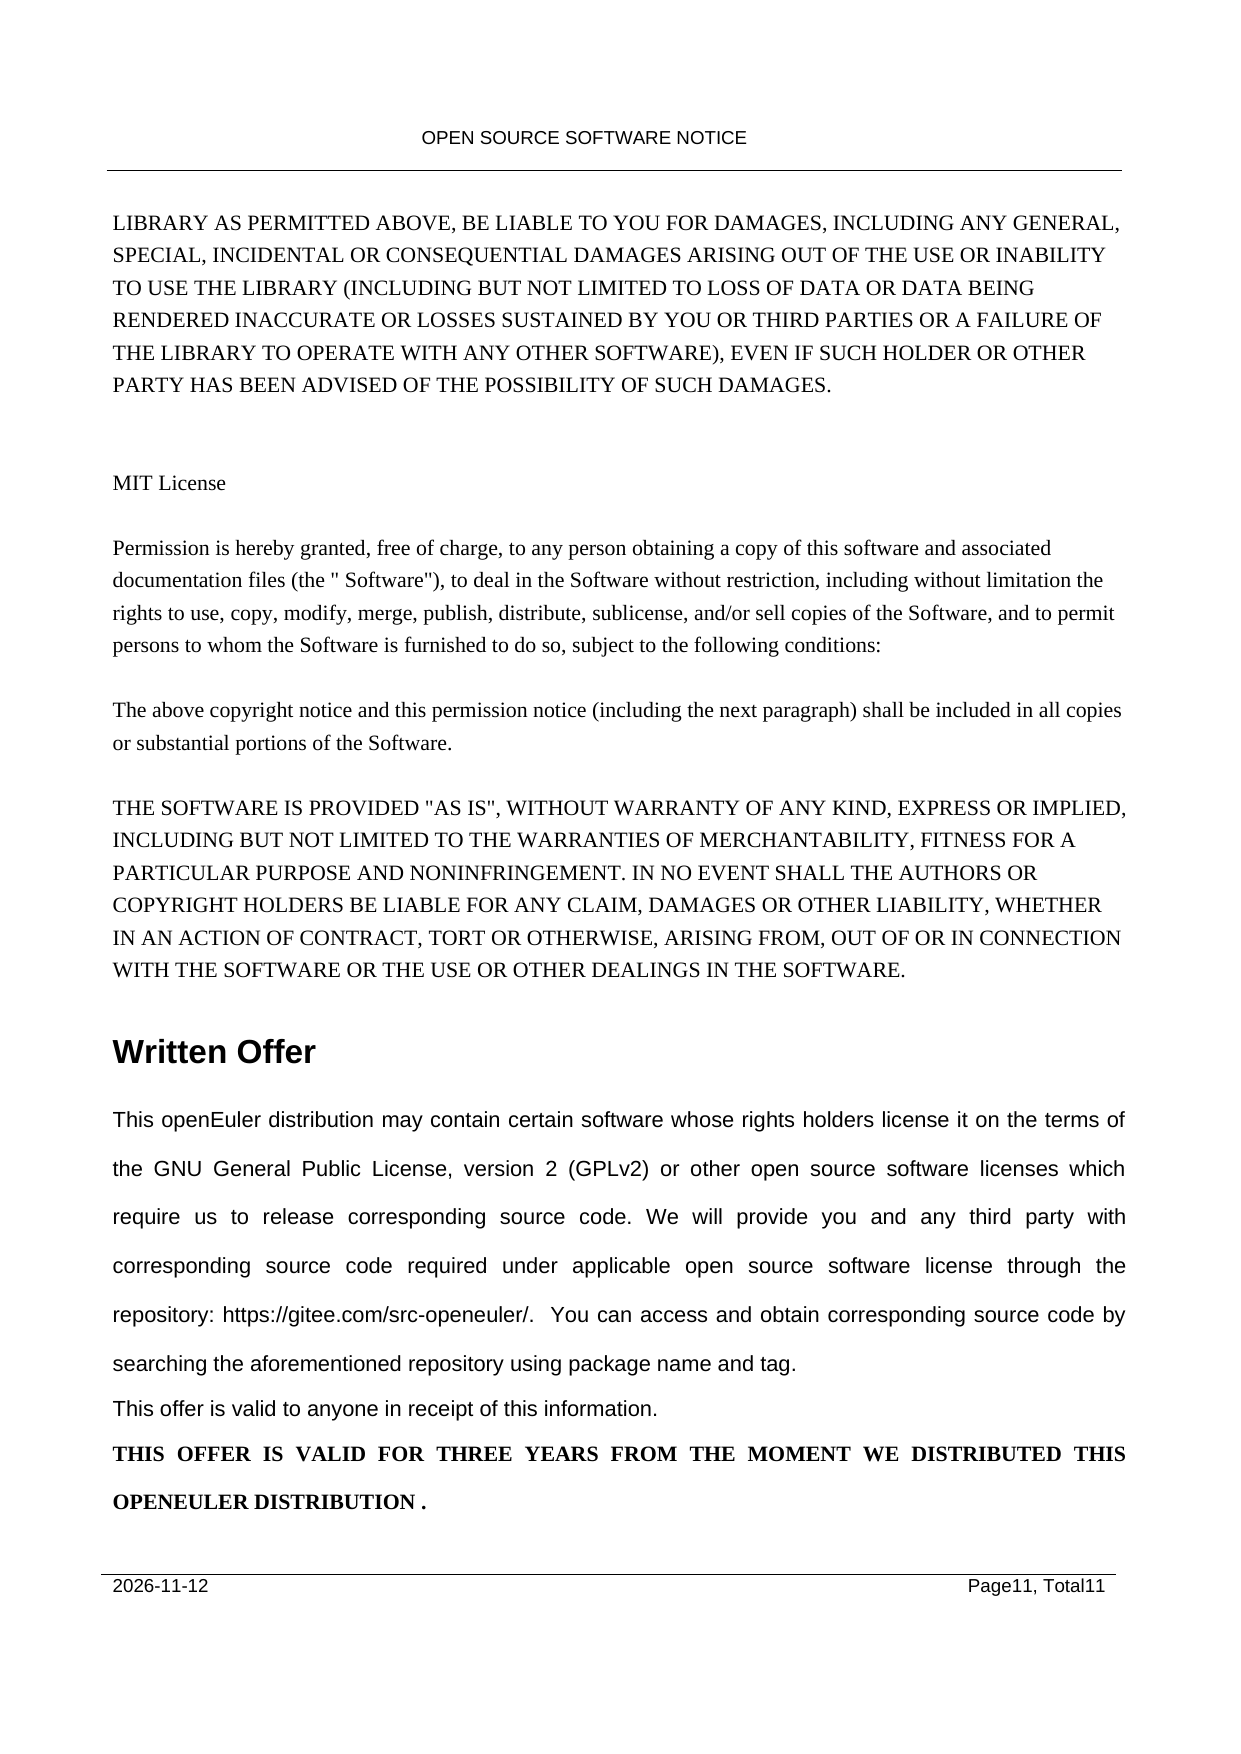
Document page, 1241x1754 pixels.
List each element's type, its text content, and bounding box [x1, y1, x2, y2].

text THIS OFFER IS VALID FOR THREE YEARS FROM THE MOMENT WE DISTRIBUTED THIS OPENEULER DISTRIBUTION . [112, 1437, 1128, 1518]
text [112, 206, 1128, 1019]
text This openEuler distribution may contain certain software whose rights holders license it on the terms of the GNU General Public License, version 2 (GPLv2) or other open source software licenses which require us to release corresponding source code. We will provide you and any third party with corresponding source code required under applicable open source software license through the repository: https://gitee.com/src-openeuler/. You can access and obtain corresponding source code by searching the aforementioned repository using package name and tag. [112, 1103, 1128, 1379]
text This offer is valid to anyone in receipt of this information. [112, 1392, 1128, 1424]
text Written Offer [112, 1019, 1128, 1084]
